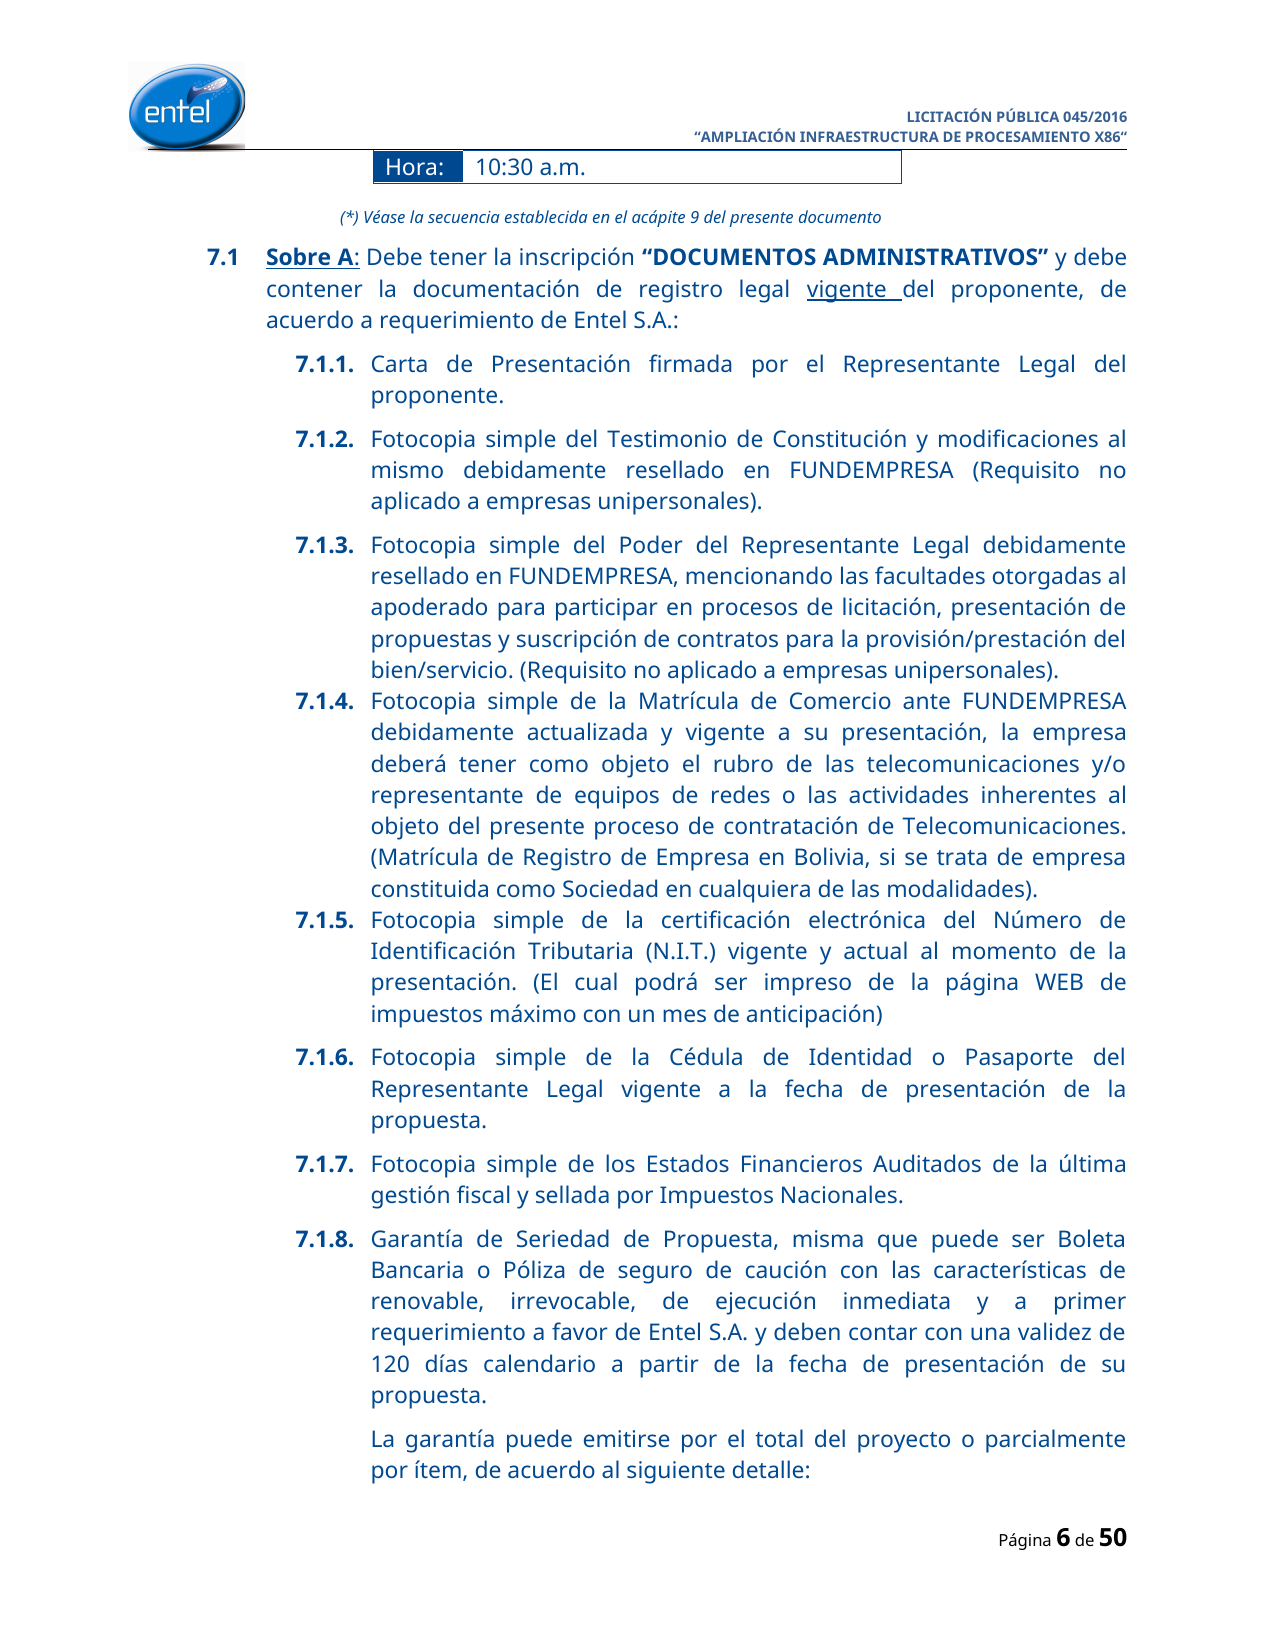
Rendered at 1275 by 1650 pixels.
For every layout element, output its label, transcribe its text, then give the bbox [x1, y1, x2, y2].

list Fotocopia simple de los Estados Financieros Auditados de la última gestión fiscal y sellada por Impuestos Nacionales. [295, 1148, 1127, 1210]
list Fotocopia simple de la certificación electrónica del Número de Identificación Tributaria (N.I.T.) vigente y actual al momento de la presentación. (El cual podrá ser impreso de la página WEB de impuestos máximo con un mes de anticipación) [295, 904, 1127, 1029]
list Fotocopia simple de la Matrícula de Comercio ante FUNDEMPRESA debidamente actualizada y vigente a su presentación, la empresa deberá tener como objeto el rubro de las telecomunicaciones y/o representante de equipos de redes o las actividades inherentes al objeto del presente proceso de contratación de Telecomunicaciones. (Matrícula de Registro de Empresa en Bolivia, si se trata de empresa constituida como Sociedad en cualquiera de las modalidades). [295, 685, 1127, 904]
list Carta de Presentación firmada por el Representante Legal del proponente. [295, 348, 1127, 410]
picture [128, 62, 246, 152]
list Fotocopia simple del Poder del Representante Legal debidamente resellado en FUNDEMPRESA, mencionando las facultades otorgadas al apoderado para participar en procesos de licitación, presentación de propuestas y suscripción de contratos para la provisión/prestación del bien/servicio. (Requisito no aplicado a empresas unipersonales). [295, 529, 1127, 685]
text (*) Véase la secuencia establecida en el acápite 9 del presente documento [340, 206, 1127, 229]
table_cell 10:30 a.m. [464, 151, 901, 182]
table_cell Hora: [374, 151, 463, 182]
list Sobre A: Debe tener la inscripción “DOCUMENTOS ADMINISTRATIVOS” y debe contener la documentación de registro legal vigente del proponente, de acuerdo a requerimiento de Entel S.A.: [207, 241, 1127, 335]
list Fotocopia simple de la Cédula de Identidad o Pasaporte del Representante Legal vigente a la fecha de presentación de la propuesta. [295, 1041, 1127, 1135]
list La garantía puede emitirse por el total del proyecto o parcialmente por ítem, de acuerdo al siguiente detalle: [370, 1423, 1127, 1485]
list Fotocopia simple del Testimonio de Constitución y modificaciones al mismo debidamente resellado en FUNDEMPRESA (Requisito no aplicado a empresas unipersonales). [295, 423, 1127, 516]
list Garantía de Seriedad de Propuesta, misma que puede ser Boleta Bancaria o Póliza de seguro de caución con las características de renovable, irrevocable, de ejecución inmediata y a primer requerimiento a favor de Entel S.A. y deben contar con una validez de 120 días calendario a partir de la fecha de presentación de su propuesta. [295, 1223, 1127, 1410]
